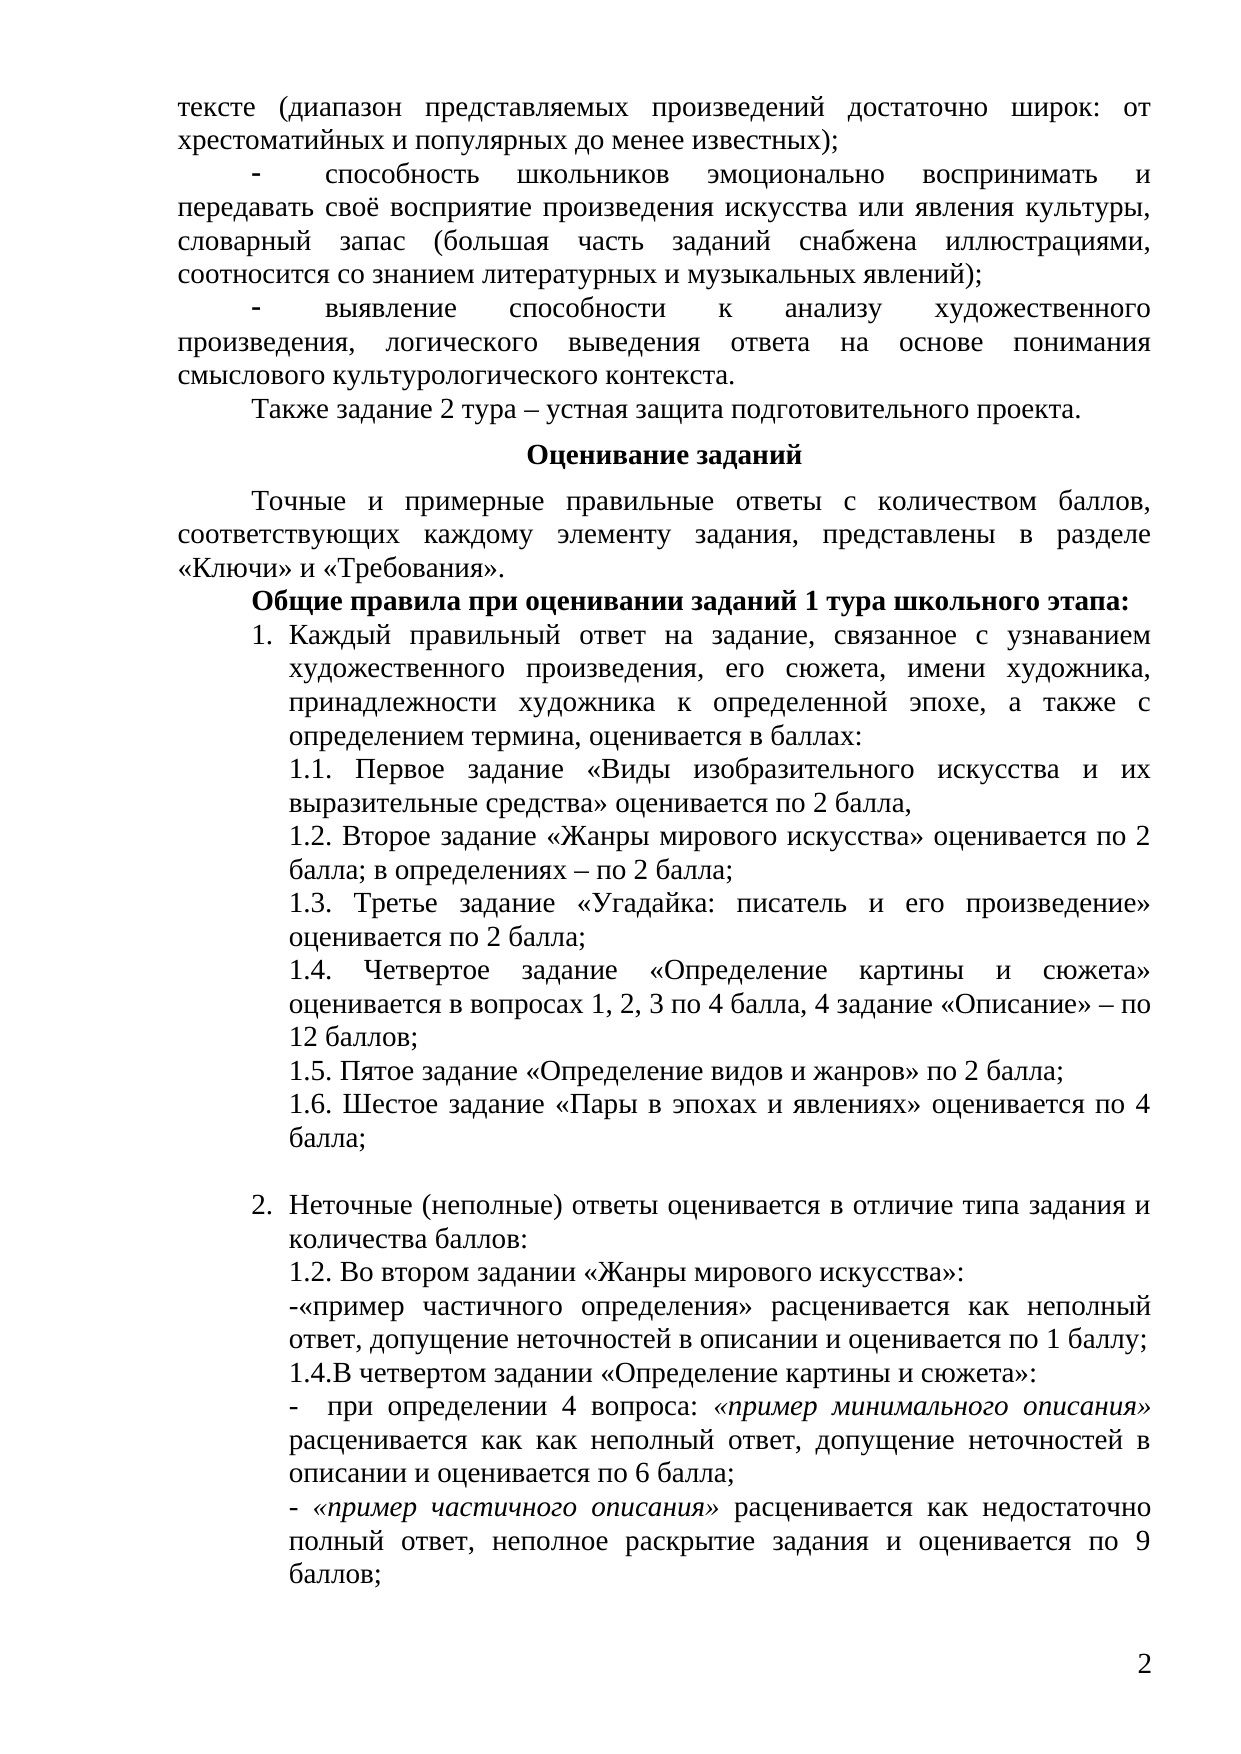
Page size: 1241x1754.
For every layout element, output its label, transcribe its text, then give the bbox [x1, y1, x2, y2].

list способность школьников эмоционально воспринимать и передавать своё восприятие произведения искусства или явления культуры, словарный запас (большая часть заданий снабжена иллюстрациями, соотносится со знанием литературных и музыкальных явлений); [177, 156, 1152, 290]
text 1.4. Четвертое задание «Определение картины и сюжета» оценивается в вопросах 1, 2, 3 по 4 балла, 4 задание «Описание» – по 12 баллов; [288, 952, 1152, 1053]
text Точные и примерные правильные ответы с количеством баллов, соответствующих каждому элементу задания, представлены в разделе «Ключи» и «Требования». [177, 483, 1152, 583]
text Оценивание заданий [177, 437, 1152, 470]
list Каждый правильный ответ на задание, связанное с узнаванием художественного произведения, его сюжета, имени художника, принадлежности художника к определенной эпохе, а также с определением термина, оценивается в баллах: [251, 617, 1152, 751]
text 1.1. Первое задание «Виды изобразительного искусства и их выразительные средства» оценивается по 2 балла, [288, 751, 1152, 818]
text 1.6. Шестое задание «Пары в эпохах и явлениях» оценивается по 4 балла; [288, 1087, 1152, 1154]
text 1.2. Второе задание «Жанры мирового искусства» оценивается по 2 балла; в определениях – по 2 балла; [288, 818, 1152, 885]
list Неточные (неполные) ответы оценивается в отличие типа задания и количества баллов: [251, 1187, 1152, 1254]
text 1.2. Во втором задании «Жанры мирового искусства»: [288, 1254, 1152, 1288]
text 1.3. Третье задание «Угадайка: писатель и его произведение» оценивается по 2 балла; [288, 885, 1152, 952]
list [177, 89, 1152, 156]
text Общие правила при оценивании заданий 1 тура школьного этапа: [177, 583, 1152, 617]
text - при определении 4 вопроса: «пример минимального описания» расценивается как как неполный ответ, допущение неточностей в описании и оценивается по 6 балла; [288, 1388, 1152, 1489]
text Также задание 2 тура – устная защита подготовительного проекта. [251, 391, 1152, 424]
list выявление способности к анализу художественного произведения, логического выведения ответа на основе понимания смыслового культурологического контекста. [177, 290, 1152, 391]
text - «пример частичного описания» расценивается как недостаточно полный ответ, неполное раскрытие задания и оценивается по 9 баллов; [288, 1489, 1152, 1590]
text -«пример частичного определения» расценивается как неполный ответ, допущение неточностей в описании и оценивается по 1 баллу; [288, 1288, 1152, 1355]
text 1.5. Пятое задание «Определение видов и жанров» по 2 балла; [288, 1053, 1152, 1087]
text 1.4.В четвертом задании «Определение картины и сюжета»: [288, 1355, 1152, 1388]
